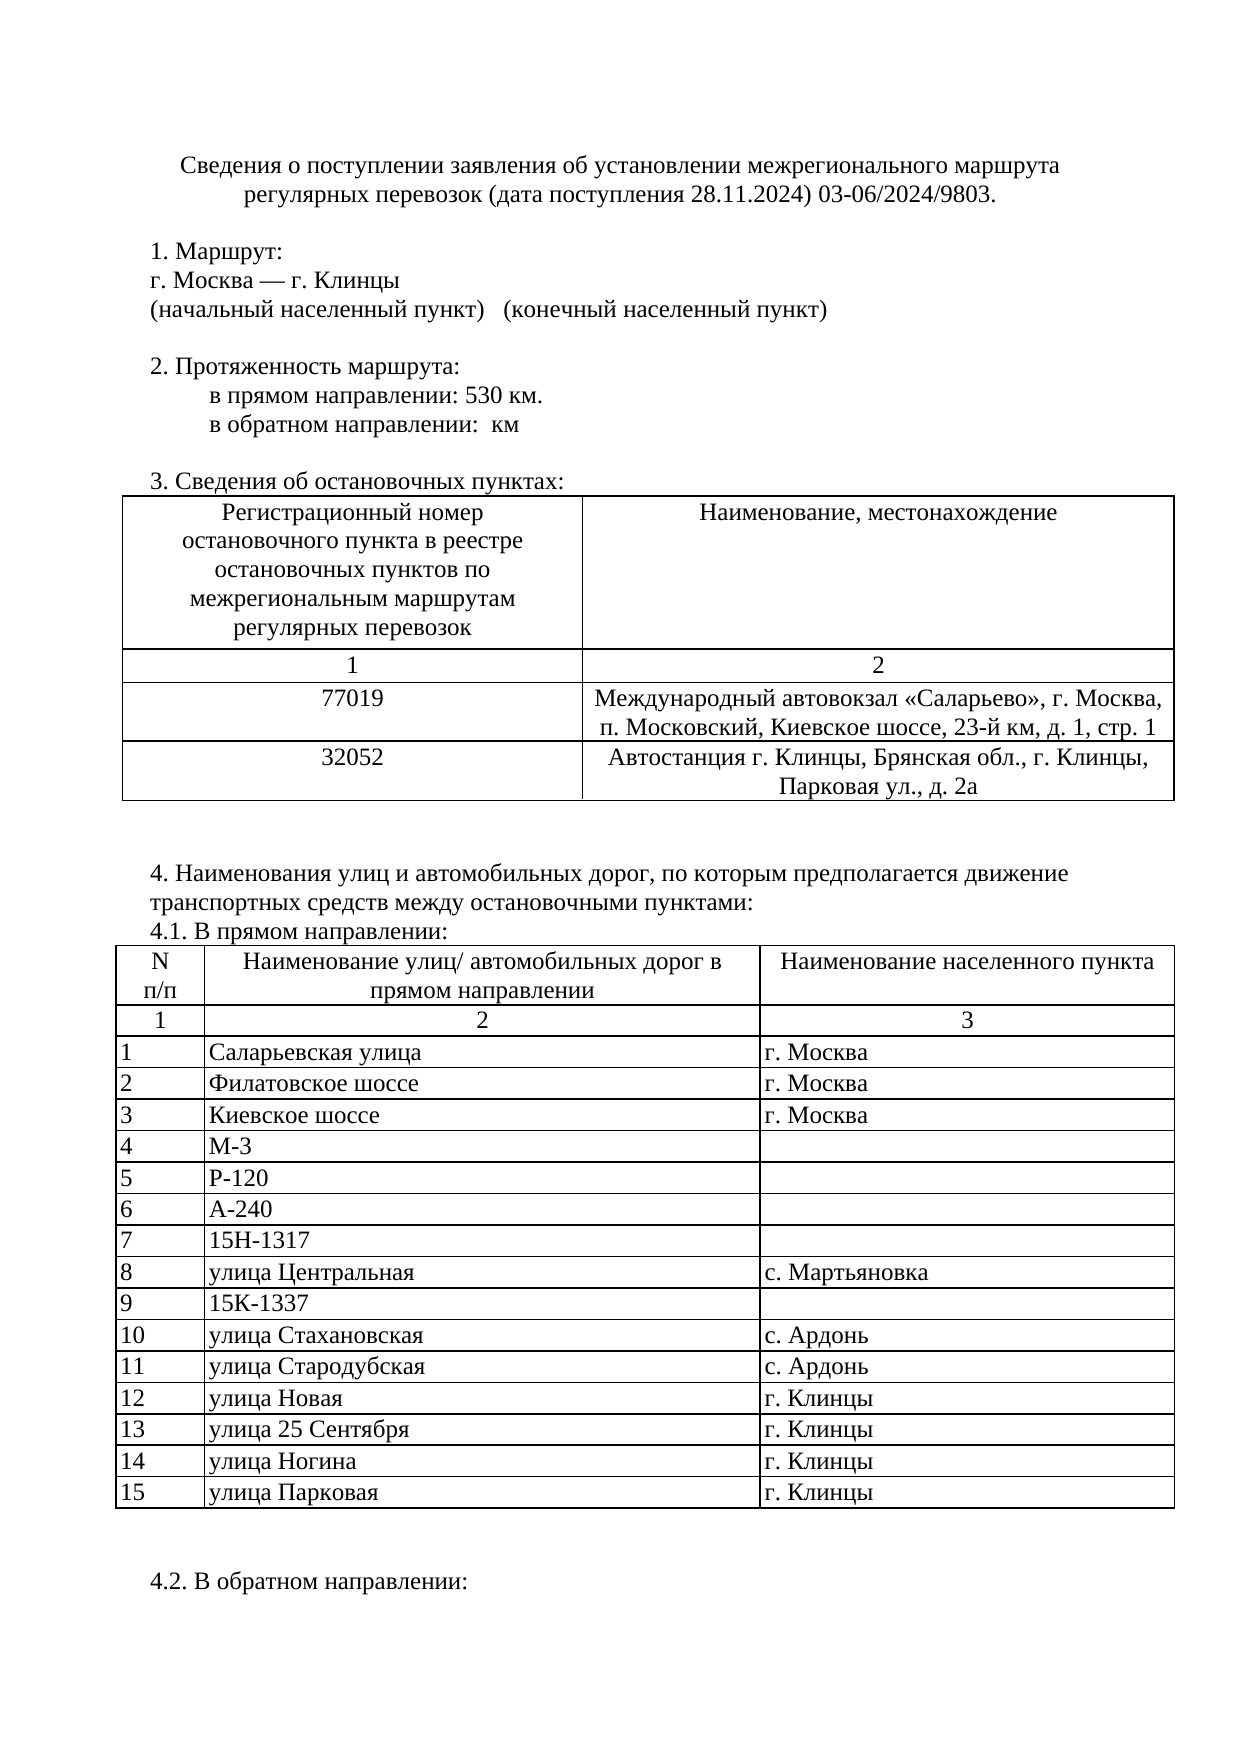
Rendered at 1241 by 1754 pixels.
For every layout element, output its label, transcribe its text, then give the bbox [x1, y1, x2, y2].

table_cell г. Москва [761, 1068, 1174, 1098]
text в обратном направлении: км [150, 409, 1090, 437]
table_cell улица 25 Сентября [205, 1415, 759, 1444]
table_cell 5 [117, 1163, 204, 1193]
text 1. Маршрут: [150, 236, 1090, 265]
table_cell 77019 [123, 683, 582, 740]
table_cell 2 [583, 650, 1173, 681]
table_cell 12 [117, 1383, 204, 1413]
table_cell 2 [205, 1006, 759, 1035]
table_cell 15К-1337 [205, 1289, 759, 1318]
text 4. Наименования улиц и автомобильных дорог, по которым предполагается движение транспортных средств между остановочными пунктами: [150, 858, 1090, 916]
table_cell [761, 1163, 1174, 1193]
table_header Наименование, местонахождение [583, 497, 1173, 648]
table_cell [761, 1194, 1174, 1224]
table_cell 4 [117, 1131, 204, 1161]
table_cell с. Ардонь [761, 1352, 1174, 1381]
text 3. Сведения об остановочных пунктах: [150, 466, 1090, 495]
table_cell Р-120 [205, 1163, 759, 1193]
table_cell 1 [123, 650, 582, 681]
table_cell [761, 1289, 1174, 1318]
table_cell 8 [117, 1257, 204, 1287]
table_cell М-3 [205, 1131, 759, 1161]
table_cell 14 [117, 1446, 204, 1476]
table_cell улица Парковая [205, 1477, 759, 1507]
table_cell улица Центральная [205, 1257, 759, 1287]
table_cell 2 [117, 1068, 204, 1098]
table_cell А-240 [205, 1194, 759, 1224]
table_cell 7 [117, 1226, 204, 1256]
table_cell [761, 1226, 1174, 1256]
table_cell [761, 1131, 1174, 1161]
table_cell 13 [117, 1415, 204, 1444]
text (начальный населенный пункт) (конечный населенный пункт) [150, 294, 1090, 322]
table_cell улица Ногина [205, 1446, 759, 1476]
table_cell с. Мартьяновка [761, 1257, 1174, 1287]
table_cell улица Стародубская [205, 1352, 759, 1381]
table_cell Международный автовокзал «Саларьево», г. Москва, п. Московский, Киевское шоссе, 23-й км, д. 1, стр. 1 [583, 683, 1173, 740]
table_cell 1 [117, 1006, 204, 1035]
text 4.1. В прямом направлении: [150, 916, 1090, 945]
table_header Регистрационный номер остановочного пункта в реестре остановочных пунктов по межрегиональным маршрутам регулярных перевозок [123, 497, 582, 648]
table_cell г. Москва [761, 1100, 1174, 1130]
table_cell 15Н-1317 [205, 1226, 759, 1256]
table_header Наименование населенного пункта [761, 946, 1174, 1004]
table_cell 11 [117, 1352, 204, 1381]
table_cell 15 [117, 1477, 204, 1507]
text 4.2. В обратном направлении: [150, 1566, 1090, 1595]
table_cell Автостанция г. Клинцы, Брянская обл., г. Клинцы, Парковая ул., д. 2а [583, 742, 1173, 799]
table_cell г. Москва [761, 1037, 1174, 1067]
table_cell г. Клинцы [761, 1477, 1174, 1507]
table_cell Киевское шоссе [205, 1100, 759, 1130]
table_cell 3 [117, 1100, 204, 1130]
table_header Наименование улиц/ автомобильных дорог в прямом направлении [205, 946, 759, 1004]
table_cell г. Клинцы [761, 1415, 1174, 1444]
text 2. Протяженность маршрута: [150, 351, 1090, 380]
table_header N п/п [117, 946, 204, 1004]
table_cell г. Клинцы [761, 1446, 1174, 1476]
table_cell 6 [117, 1194, 204, 1224]
table_cell Саларьевская улица [205, 1037, 759, 1067]
table_cell 32052 [123, 742, 582, 799]
text в прямом направлении: 530 км. [150, 380, 1090, 409]
table_cell 10 [117, 1320, 204, 1350]
table_cell 1 [117, 1037, 204, 1067]
text г. Москва — г. Клинцы [150, 265, 1090, 294]
table_cell Филатовское шоссе [205, 1068, 759, 1098]
table_cell г. Клинцы [761, 1383, 1174, 1413]
table_cell 3 [761, 1006, 1174, 1035]
table_cell улица Новая [205, 1383, 759, 1413]
table_cell с. Ардонь [761, 1320, 1174, 1350]
table_cell улица Стахановская [205, 1320, 759, 1350]
text Сведения о поступлении заявления об установлении межрегионального маршрута регулярных перевозок (дата поступления 28.11.2024) 03-06/2024/9803. [150, 150, 1090, 207]
table_cell 9 [117, 1289, 204, 1318]
